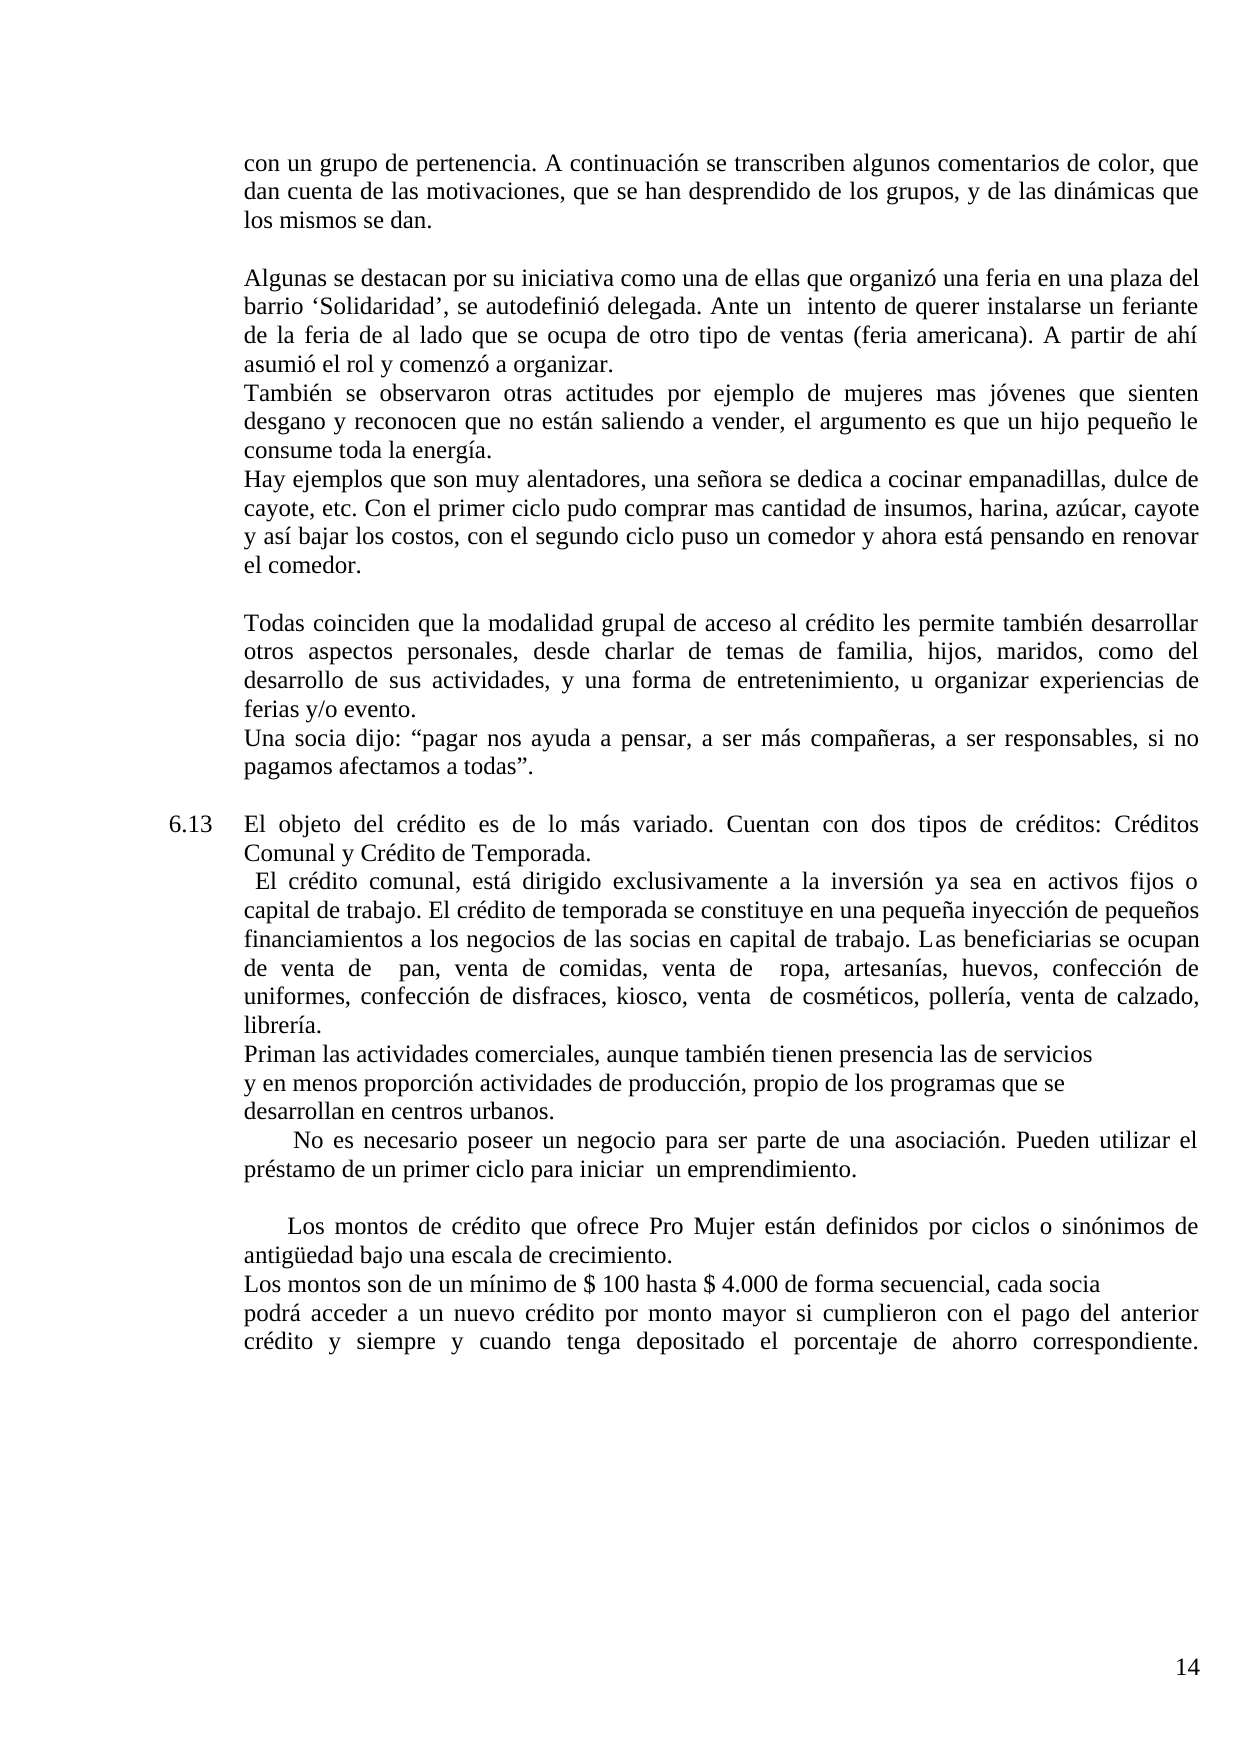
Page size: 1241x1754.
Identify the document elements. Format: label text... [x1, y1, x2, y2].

text Priman las actividades comerciales, aunque también tienen presencia las de servicios [169, 1039, 1200, 1068]
list El objeto del crédito es de lo más variado. Cuentan con dos tipos de créditos: Créditos Comunal y Crédito de Temporada. [169, 809, 1200, 866]
text podrá acceder a un nuevo crédito por monto mayor si cumplieron con el pago del anterior crédito y siempre y cuando tenga depositado el porcentaje de ahorro correspondiente. [244, 1298, 1200, 1384]
text El crédito comunal, está dirigido exclusivamente a la inversión ya sea en activos fijos o capital de trabajo. El crédito de temporada se constituye en una pequeña inyección de pequeños financiamientos a los negocios de las socias en capital de trabajo. Las beneficiarias se ocupan de venta de pan, venta de comidas, venta de ropa, artesanías, huevos, confección de uniformes, confección de disfraces, kiosco, venta de cosméticos, pollería, venta de calzado, librería. [168, 866, 1200, 1039]
text Hay ejemplos que son muy alentadores, una señora se dedica a cocinar empanadillas, dulce de cayote, etc. Con el primer ciclo pudo comprar mas cantidad de insumos, harina, azúcar, cayote y así bajar los costos, con el segundo ciclo puso un comedor y ahora está pensando en renovar el comedor. [244, 464, 1200, 579]
text No es necesario poseer un negocio para ser parte de una asociación. Pueden utilizar el préstamo de un primer ciclo para iniciar un emprendimiento. [169, 1125, 1200, 1183]
text desarrollan en centros urbanos. [169, 1096, 1200, 1125]
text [169, 148, 1200, 234]
text También se observaron otras actitudes por ejemplo de mujeres mas jóvenes que sienten desgano y reconocen que no están saliendo a vender, el argumento es que un hijo pequeño le consume toda la energía. [244, 378, 1200, 464]
text Algunas se destacan por su iniciativa como una de ellas que organizó una feria en una plaza del barrio ‘Solidaridad’, se autodefinió delegada. Ante un intento de querer instalarse un feriante de la feria de al lado que se ocupa de otro tipo de ventas (feria americana). A partir de ahí asumió el rol y comenzó a organizar. [244, 234, 1200, 378]
text Todas coinciden que la modalidad grupal de acceso al crédito les permite también desarrollar otros aspectos personales, desde charlar de temas de familia, hijos, maridos, como del desarrollo de sus actividades, y una forma de entretenimiento, u organizar experiencias de ferias y/o evento. [244, 608, 1200, 723]
text Los montos de crédito que ofrece Pro Mujer están definidos por ciclos o sinónimos de antigüedad bajo una escala de crecimiento. [169, 1211, 1200, 1269]
text Una socia dijo: “pagar nos ayuda a pensar, a ser más compañeras, a ser responsables, si no pagamos afectamos a todas”. [244, 723, 1200, 780]
text y en menos proporción actividades de producción, propio de los programas que se [169, 1068, 1200, 1096]
text Los montos son de un mínimo de $ 100 hasta $ 4.000 de forma secuencial, cada socia [169, 1269, 1200, 1298]
